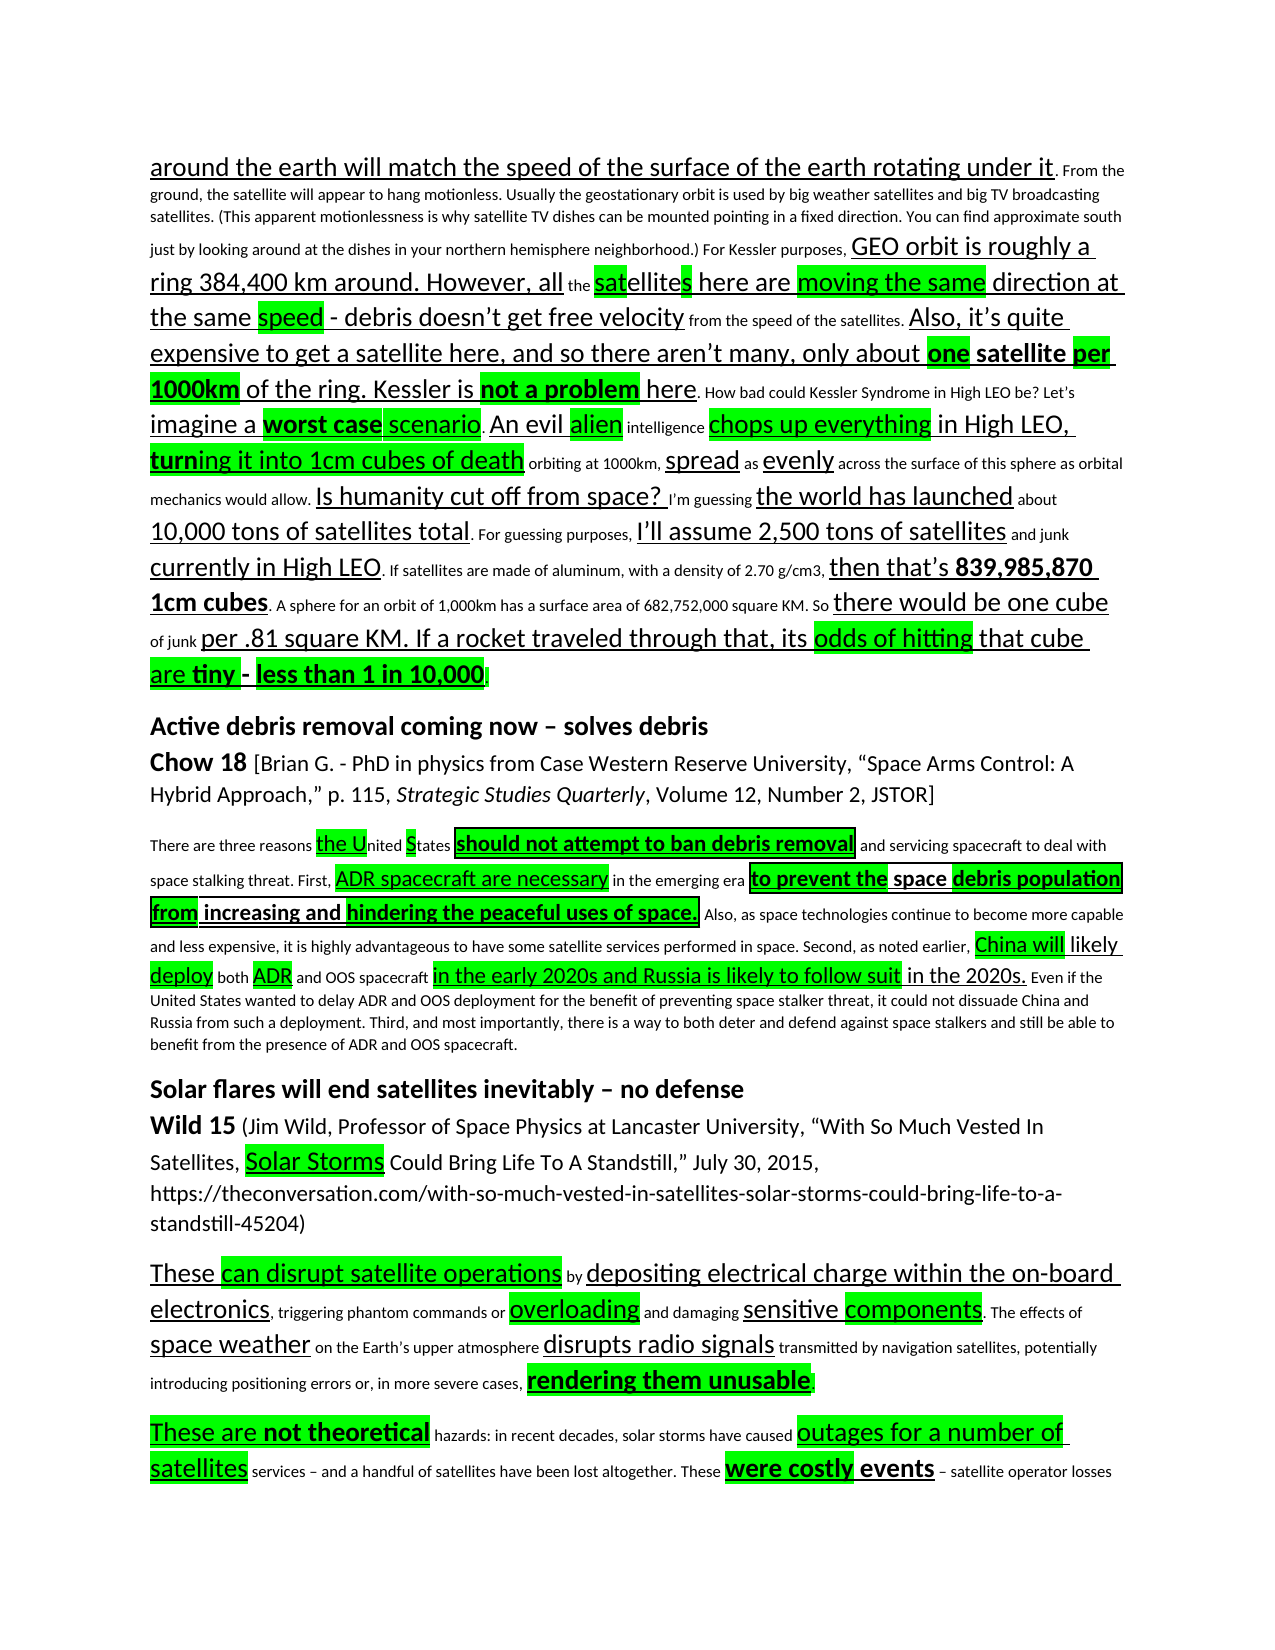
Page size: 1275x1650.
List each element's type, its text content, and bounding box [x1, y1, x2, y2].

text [150, 150, 1125, 690]
text Chow 18 [Brian G. - PhD in physics from Case Western Reserve University, “Space Arms Control: A Hybrid Approach,” p. 115, Strategic Studies Quarterly, Volume 12, Number 2, JSTOR] [150, 745, 1125, 808]
subtitle Active debris removal coming now – solves debris [150, 709, 1125, 742]
text There are three reasons the United States should not attempt to ban debris removal and servicing spacecraft to deal with space stalking threat. First, ADR spacecraft are necessary in the emerging era to prevent the space debris population from increasing and hindering the peaceful uses of space. Also, as space technologies continue to become more capable and less expensive, it is highly advantageous to have some satellite services performed in space. Second, as noted earlier, China will likely deploy both ADR and OOS spacecraft in the early 2020s and Russia is likely to follow suit in the 2020s. Even if the United States wanted to delay ADR and OOS deployment for the benefit of preventing space stalker threat, it could not dissuade China and Russia from such a deployment. Third, and most importantly, there is a way to both deter and defend against space stalkers and still be able to benefit from the presence of ADR and OOS spacecraft. [150, 827, 1125, 1054]
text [150, 1415, 1125, 1484]
text Wild 15 (Jim Wild, Professor of Space Physics at Lancaster University, “With So Much Vested In Satellites, Solar Storms Could Bring Life To A Standstill,” July 30, 2015, https://theconversation.com/with-so-much-vested-in-satellites-solar-storms-could-bring-life-to-a-standstill-45204) [150, 1108, 1125, 1237]
subtitle Solar flares will end satellites inevitably – no defense [150, 1073, 1125, 1106]
text These can disrupt satellite operations by depositing electrical charge within the on-board electronics, triggering phantom commands or overloading and damaging sensitive components. The effects of space weather on the Earth’s upper atmosphere disrupts radio signals transmitted by navigation satellites, potentially introducing positioning errors or, in more severe cases, rendering them unusable. [150, 1256, 1125, 1396]
